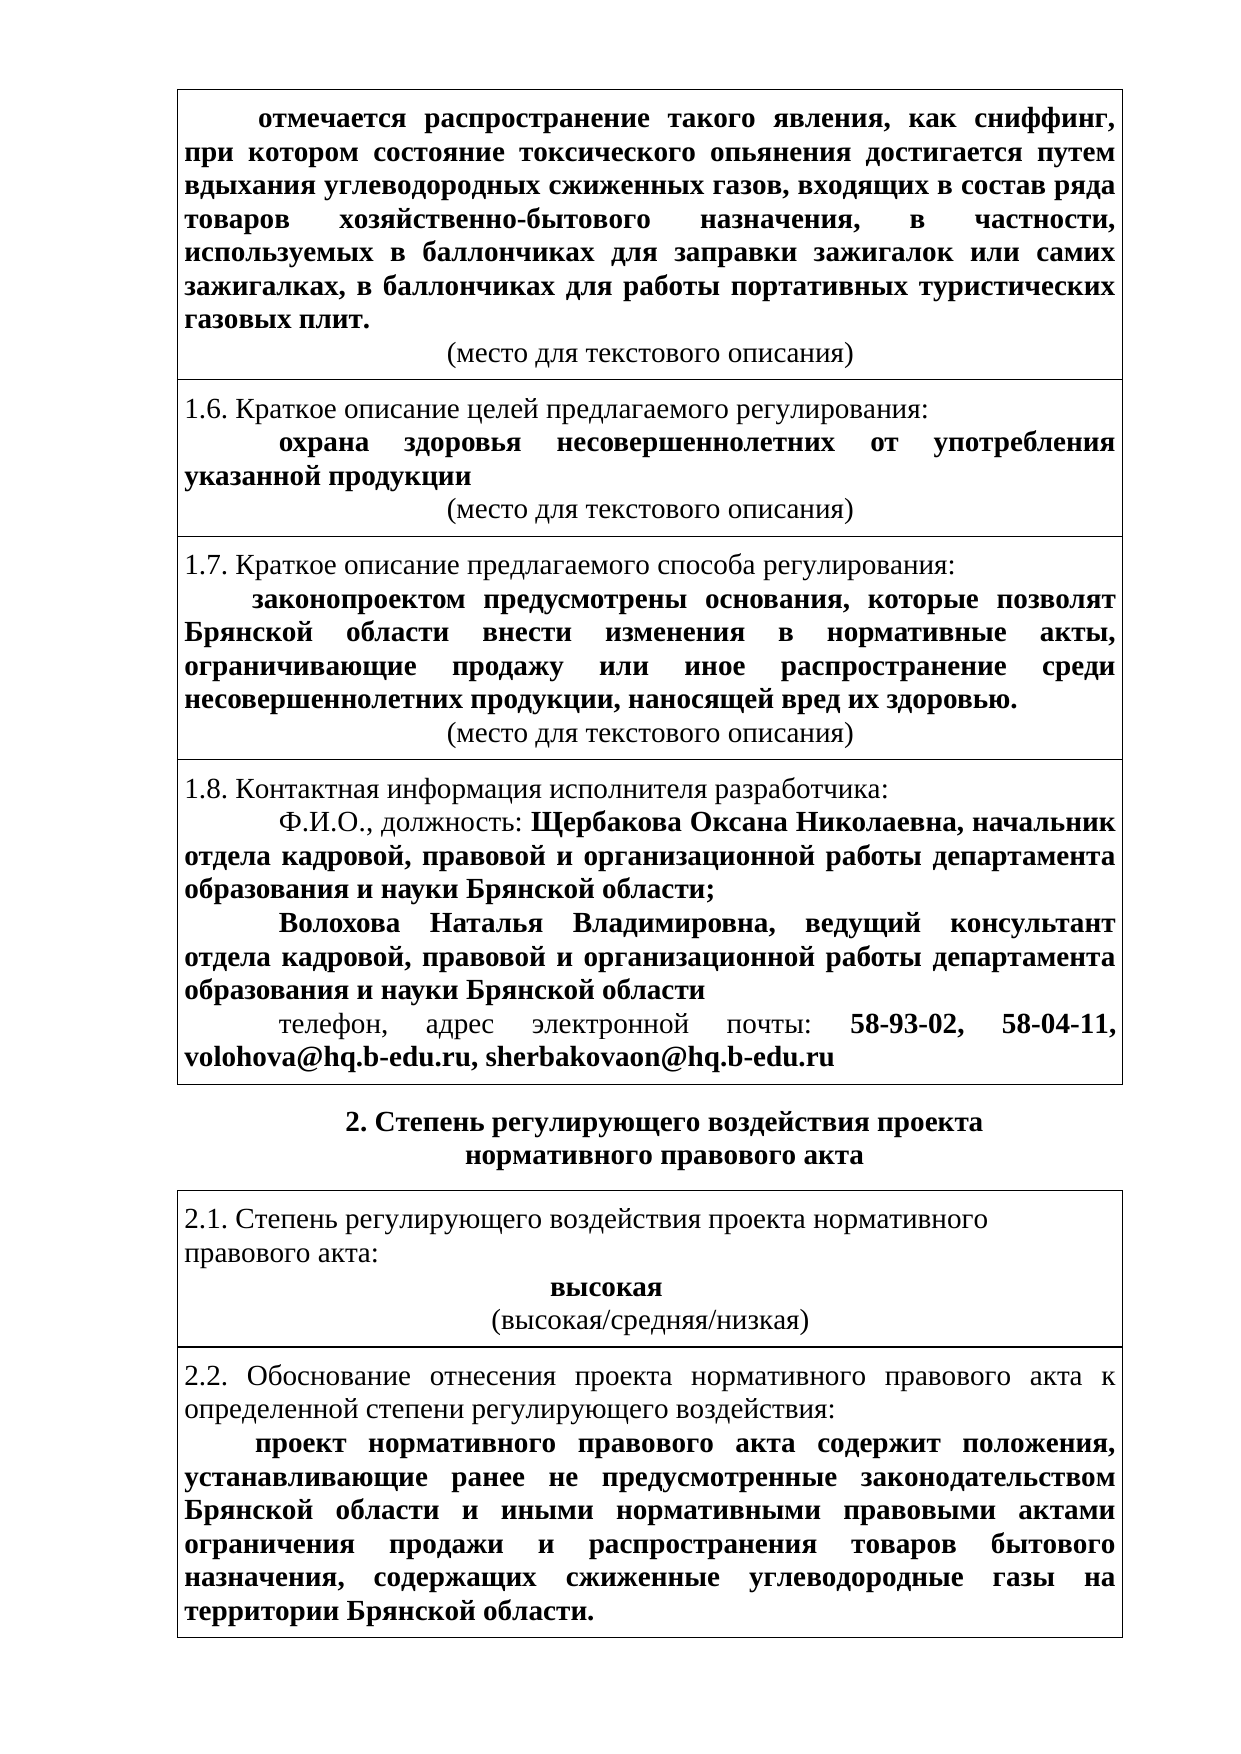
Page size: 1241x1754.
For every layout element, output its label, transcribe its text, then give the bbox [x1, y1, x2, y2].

list 2. Степень регулирующего воздействия проекта [177, 1104, 1152, 1137]
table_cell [178, 90, 1122, 379]
table_header 2.1. Степень регулирующего воздействия проекта нормативного правового акта: высокая (высокая/средняя/низкая) [178, 1191, 1122, 1346]
table_cell 1.7. Краткое описание предлагаемого способа регулирования: законопроектом предусмотрены основания, которые позволят Брянской области внести изменения в нормативные акты, ограничивающие продажу или иное распространение среди несовершеннолетних продукции, наносящей вред их здоровью. (место для текстового описания) [178, 537, 1122, 759]
table_cell 1.8. Контактная информация исполнителя разработчика: Ф.И.О., должность: Щербакова Оксана Николаевна, начальник отдела кадровой, правовой и организационной работы департамента образования и науки Брянской области; Волохова Наталья Владимировна, ведущий консультант отдела кадровой, правовой и организационной работы департамента образования и науки Брянской области телефон, адрес электронной почты: 58-93-02, 58-04-11, volohova@hq.b-edu.ru, sherbakovaon@hq.b-edu.ru [178, 760, 1122, 1083]
table_cell 1.6. Краткое описание целей предлагаемого регулирования: охрана здоровья несовершеннолетних от употребления указанной продукции (место для текстового описания) [178, 380, 1122, 536]
text нормативного правового акта [177, 1137, 1152, 1171]
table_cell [178, 1348, 1122, 1637]
